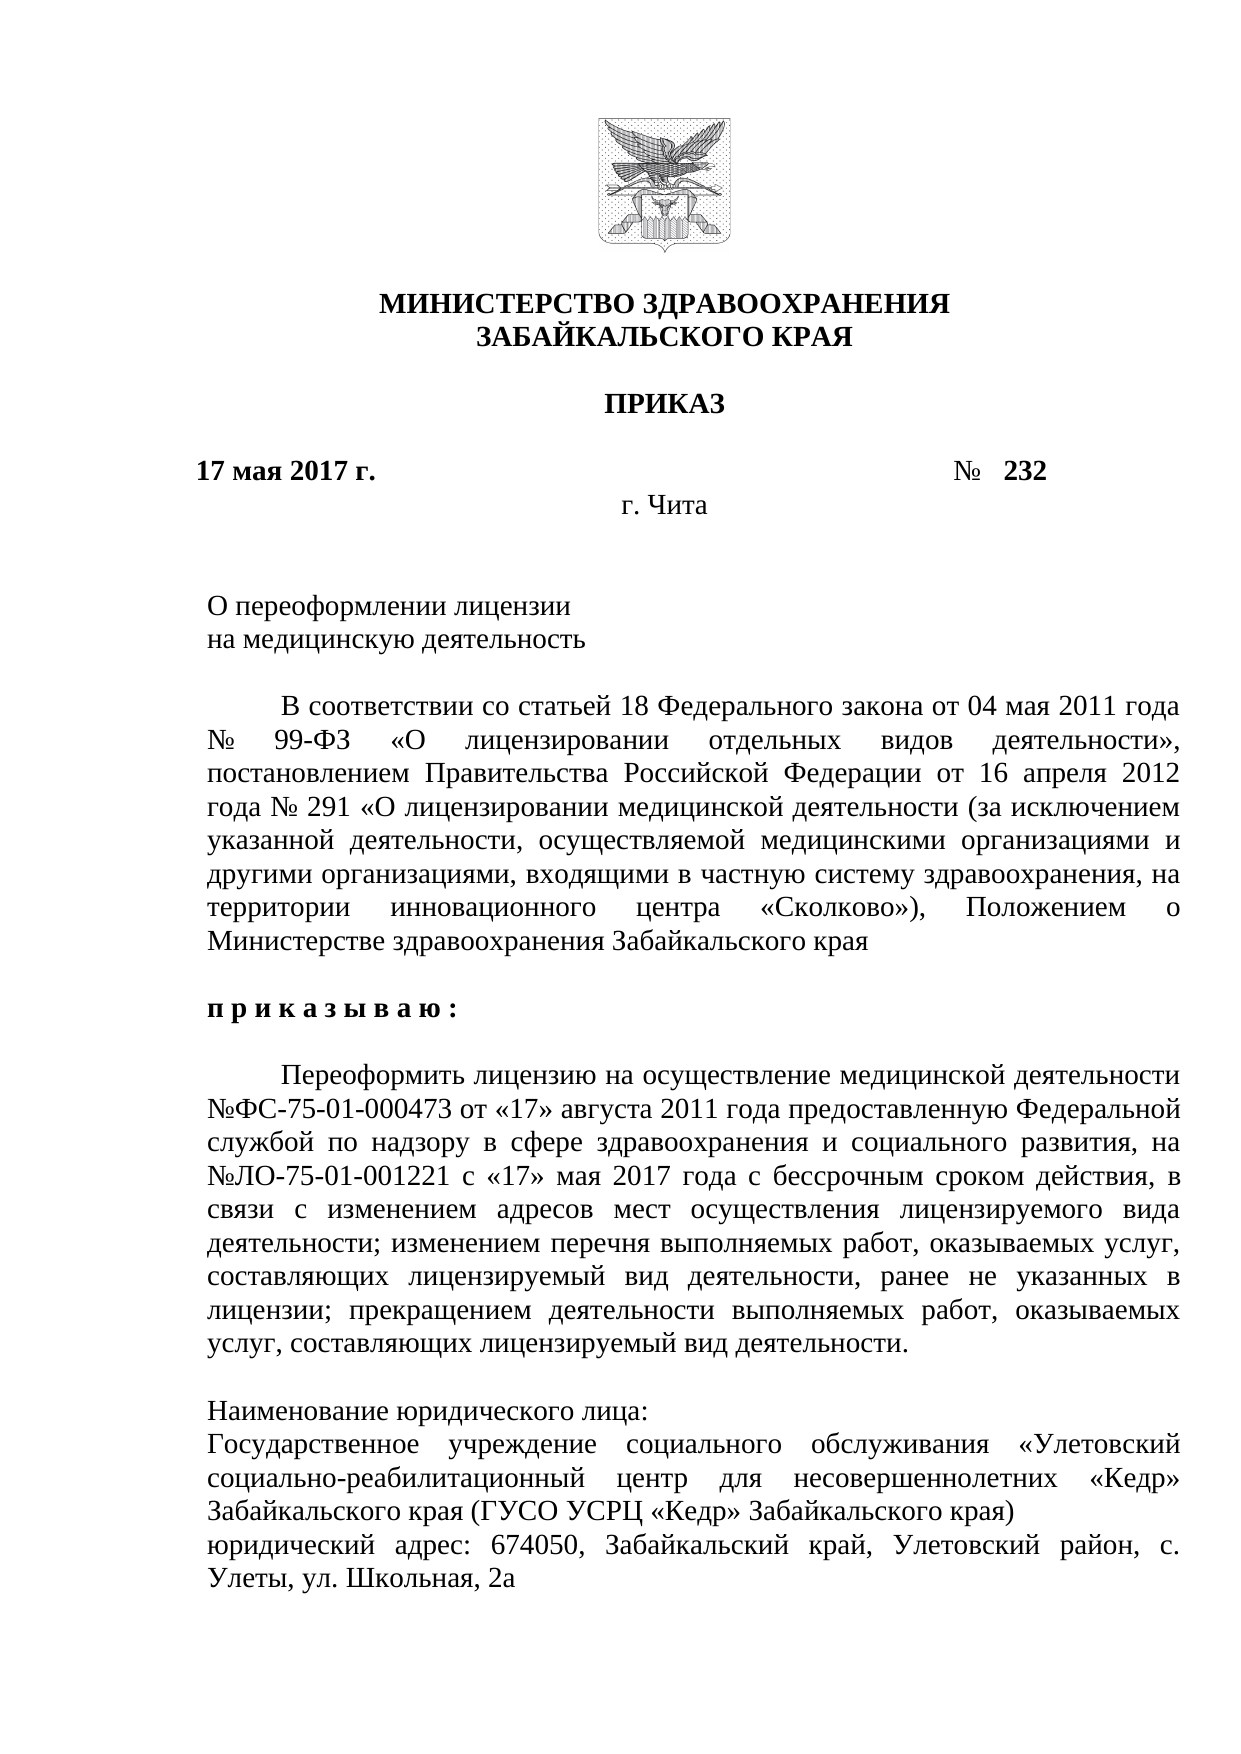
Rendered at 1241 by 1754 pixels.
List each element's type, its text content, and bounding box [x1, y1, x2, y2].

text В соответствии со статьей 18 Федерального закона от 04 мая 2011 года № 99-ФЗ «О лицензировании отдельных видов деятельности», постановлением Правительства Российской Федерации от 16 апреля 2012 года № 291 «О лицензировании медицинской деятельности (за исключением указанной деятельности, осуществляемой медицинскими организациями и другими организациями, входящими в частную систему здравоохранения, на территории инновационного центра «Сколково»), Положением о Министерстве здравоохранения Забайкальского края [207, 688, 1181, 957]
text О переоформлении лицензии [207, 588, 1181, 621]
text Наименование юридического лица: [207, 1393, 1181, 1426]
text на медицинскую деятельность [207, 621, 1181, 655]
text ПРИКАЗ [148, 386, 1181, 420]
text п р и к а з ы в а ю : [207, 990, 1172, 1024]
text юридический адрес: 674050, Забайкальский край, Улетовский район, с. Улеты, ул. Школьная, 2а [207, 1527, 1181, 1594]
text МИНИСТеРство здравоохранения [148, 286, 1181, 319]
text Переоформить лицензию на осуществление медицинской деятельности №ФС-75-01-000473 от «17» августа 2011 года предоставленную Федеральной службой по надзору в сфере здравоохранения и социального развития, на №ЛО-75-01-001221 с «17» мая 2017 года с бессрочным сроком действия, в связи с изменением адресов мест осуществления лицензируемого вида деятельности; изменением перечня выполняемых работ, оказываемых услуг, составляющих лицензируемый вид деятельности, ранее не указанных в лицензии; прекращением деятельности выполняемых работ, оказываемых услуг, составляющих лицензируемый вид деятельности. [207, 1057, 1181, 1359]
text г. Чита [148, 487, 1181, 521]
text Государственное учреждение социального обслуживания «Улетовский социально-реабилитационный центр для несовершеннолетних «Кедр» Забайкальского края (ГУСО УСРЦ «Кедр» Забайкальского края) [207, 1426, 1181, 1527]
table_header 232 [992, 454, 1181, 487]
table_header № [438, 454, 992, 487]
table_header 17 мая 2017 г. [184, 454, 438, 487]
text ЗАБАЙКАЛЬСКОГО КРАЯ [148, 319, 1181, 353]
